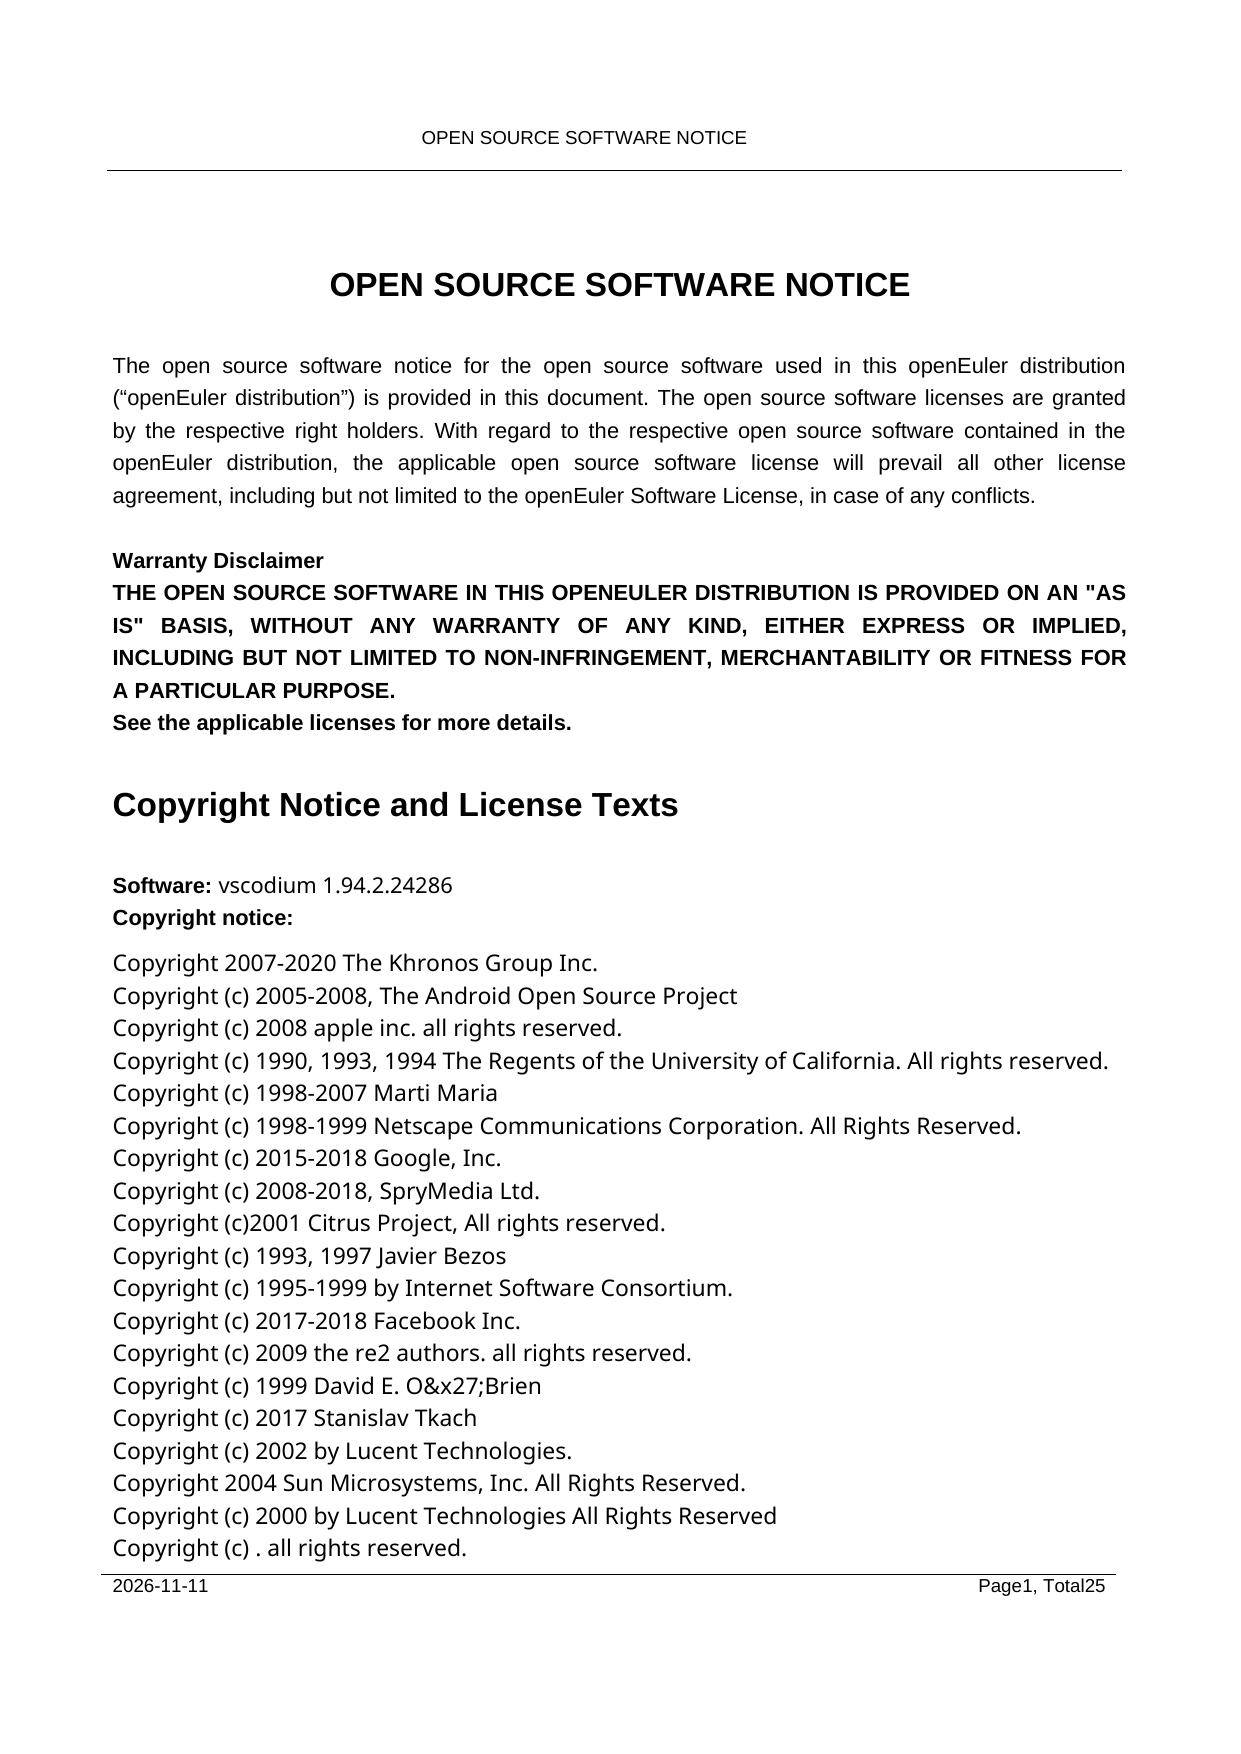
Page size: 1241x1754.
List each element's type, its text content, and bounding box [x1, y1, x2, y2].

text Copyright notice: [112, 901, 1128, 934]
text Copyright Notice and License Texts [112, 771, 1128, 836]
title Software: vscodium 1.94.2.24286 [112, 869, 1128, 901]
text The open source software notice for the open source software used in this openEuler distribution (“openEuler distribution”) is provided in this document. The open source software licenses are granted by the respective right holders. With regard to the respective open source software contained in the openEuler distribution, the applicable open source software license will prevail all other license agreement, including but not limited to the openEuler Software License, in case of any conflicts. [112, 349, 1128, 511]
text Warranty Disclaimer [112, 544, 1128, 576]
text OPEN SOURCE SOFTWARE NOTICE [112, 251, 1128, 316]
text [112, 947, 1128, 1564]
text THE OPEN SOURCE SOFTWARE IN THIS OPENEULER DISTRIBUTION IS PROVIDED ON AN "AS IS" BASIS, WITHOUT ANY WARRANTY OF ANY KIND, EITHER EXPRESS OR IMPLIED, INCLUDING BUT NOT LIMITED TO NON-INFRINGEMENT, MERCHANTABILITY OR FITNESS FOR A PARTICULAR PURPOSE. See the applicable licenses for more details. [112, 576, 1128, 739]
